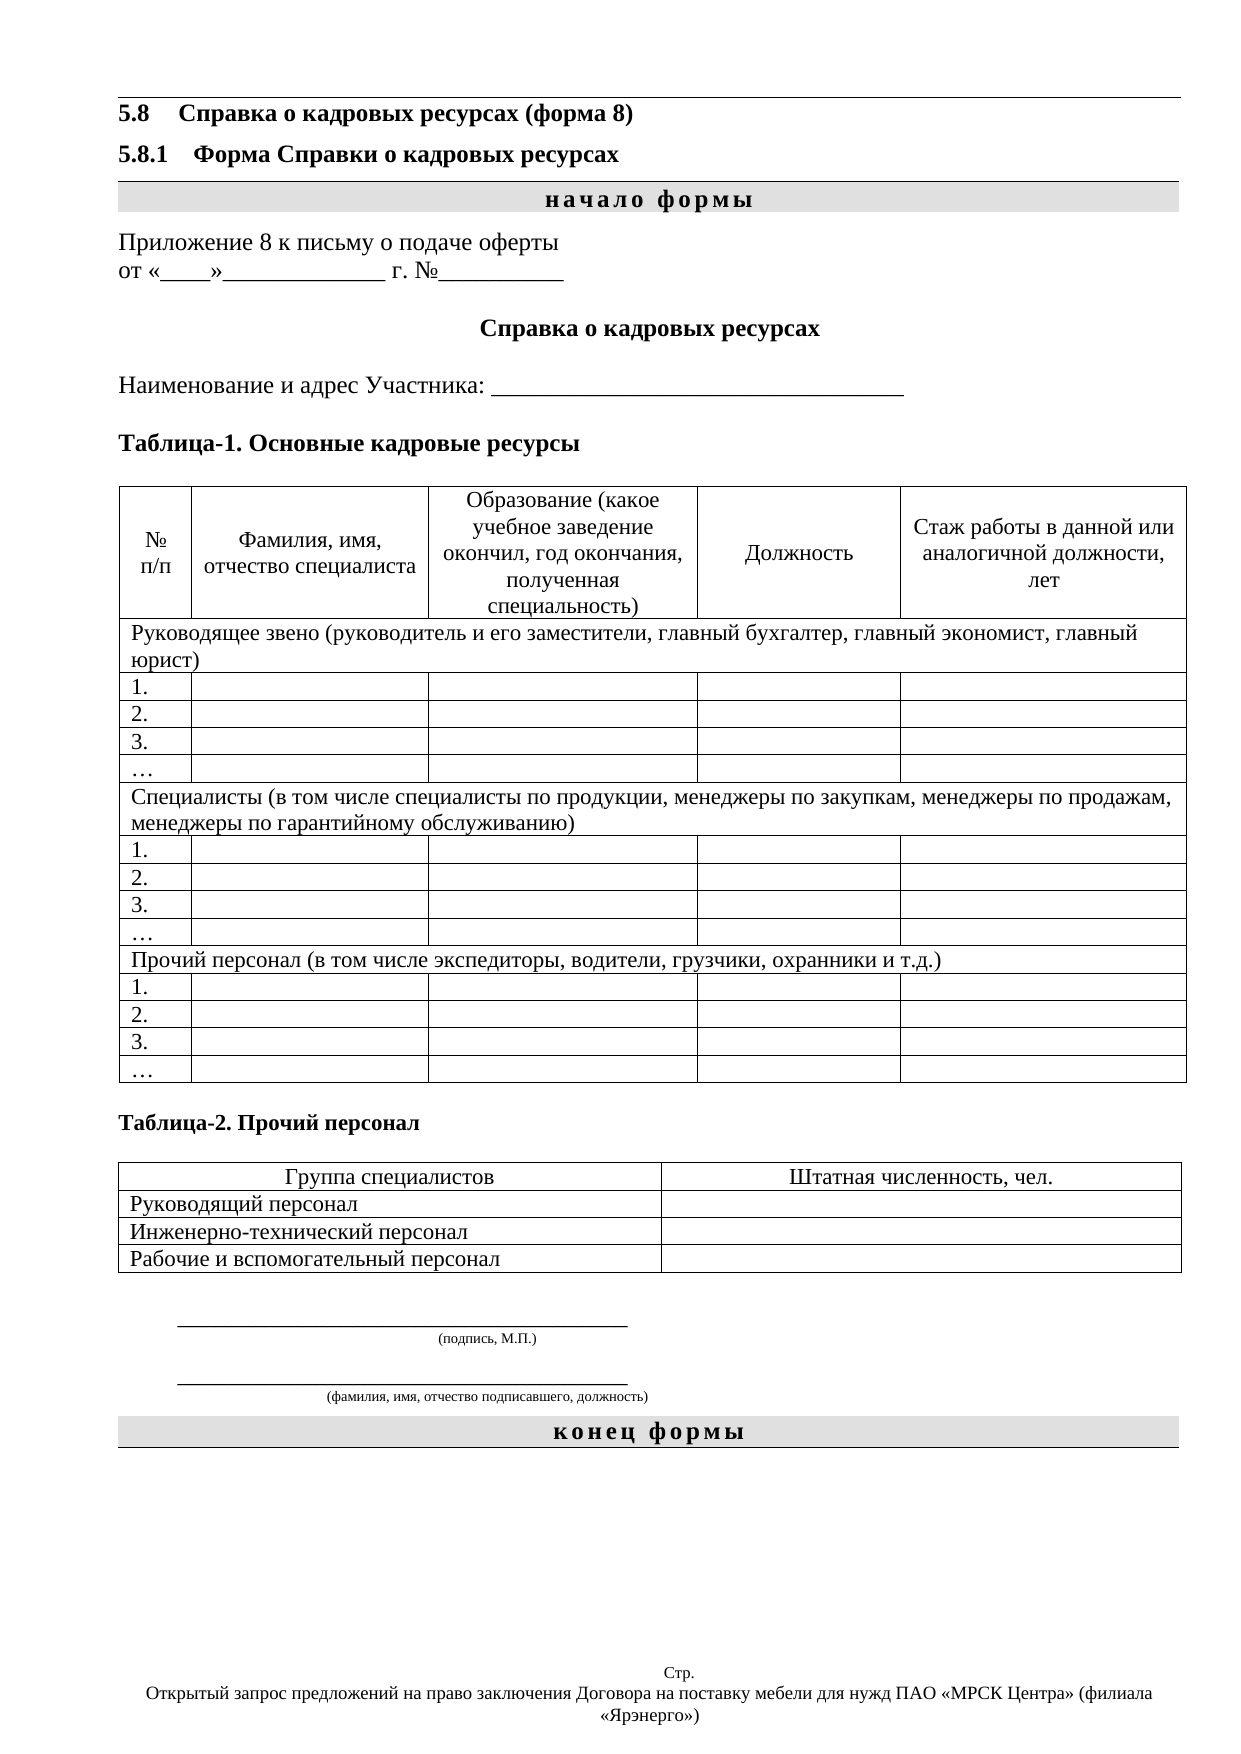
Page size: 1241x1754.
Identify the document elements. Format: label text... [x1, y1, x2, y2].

text Приложение 8 к письму о подаче оферты от «____»_____________ г. №__________ [118, 227, 1181, 284]
table_cell [192, 673, 428, 699]
table_cell [192, 864, 428, 890]
table_header Группа специалистов [119, 1163, 661, 1189]
table_cell [192, 701, 428, 727]
table_cell [429, 864, 697, 890]
table_cell [120, 1028, 191, 1054]
text (подпись, М.П.) [118, 1330, 797, 1359]
table_cell [120, 728, 191, 754]
table_cell [429, 1028, 697, 1054]
table_cell [698, 1056, 900, 1082]
table_cell [429, 974, 697, 1000]
subtitle Справка о кадровых ресурсах (форма 8) [118, 98, 1181, 127]
text конец формы [118, 1416, 1179, 1447]
table_cell [901, 891, 1186, 918]
table_cell [698, 1001, 900, 1027]
table_cell Руководящий персонал [119, 1191, 661, 1217]
table_cell … [120, 919, 191, 945]
table_header Стаж работы в данной или аналогичной должности, лет [901, 487, 1186, 618]
table_cell [192, 974, 428, 1000]
table_cell [698, 836, 900, 863]
table_cell Специалисты (в том числе специалисты по продукции, менеджеры по закупкам, менеджеры по продажам, менеджеры по гарантийному обслуживанию) [120, 783, 1186, 835]
text ____________________________________ [118, 1301, 1181, 1330]
table_cell [698, 919, 900, 945]
table_cell Рабочие и вспомогательный персонал [119, 1245, 661, 1272]
table_cell [698, 755, 900, 782]
table_cell [192, 1056, 428, 1082]
text Наименование и адрес Участника: _________________________________ [118, 371, 1181, 399]
table_header Образование (какое учебное заведение окончил, год окончания, полученная специальность) [429, 487, 697, 618]
table_cell [192, 728, 428, 754]
table_cell [429, 728, 697, 754]
table_cell [192, 1001, 428, 1027]
table_cell [120, 836, 191, 863]
table_cell [429, 836, 697, 863]
table_header Фамилия, имя, отчество специалиста [192, 487, 428, 618]
table_cell [698, 701, 900, 727]
table_cell [662, 1191, 1181, 1217]
table_cell [901, 836, 1186, 863]
text Таблица-2. Прочий персонал [118, 1109, 1181, 1136]
table_cell [901, 919, 1186, 945]
table_cell [192, 836, 428, 863]
table_cell [901, 864, 1186, 890]
table_cell [698, 673, 900, 699]
table_cell [429, 673, 697, 699]
table_cell [901, 1056, 1186, 1082]
table_header № п/п [120, 487, 191, 618]
table_cell [429, 919, 697, 945]
table_cell [120, 701, 191, 727]
table_cell [120, 891, 191, 918]
table_cell [698, 1028, 900, 1054]
text начало формы [118, 182, 1179, 212]
table_cell [901, 1028, 1186, 1054]
table_cell Прочий персонал (в том числе экспедиторы, водители, грузчики, охранники и т.д.) [120, 946, 1186, 972]
table_cell Руководящее звено (руководитель и его заместители, главный бухгалтер, главный экономист, главный юрист) [120, 619, 1186, 672]
table_cell [192, 891, 428, 918]
table_header Должность [698, 487, 900, 618]
text Справка о кадровых ресурсах [118, 313, 1181, 342]
table_cell [429, 1001, 697, 1027]
table_cell … [120, 1056, 191, 1082]
table_cell [192, 755, 428, 782]
table_cell [698, 974, 900, 1000]
table_cell [120, 673, 191, 699]
table_cell Инженерно-технический персонал [119, 1218, 661, 1244]
table_cell [662, 1245, 1181, 1272]
table_cell [662, 1218, 1181, 1244]
text ____________________________________ [118, 1359, 1181, 1388]
table_header Штатная численность, чел. [662, 1163, 1181, 1189]
table_cell [901, 728, 1186, 754]
text (фамилия, имя, отчество подписавшего, должность) [118, 1388, 797, 1416]
table_cell [192, 919, 428, 945]
table_cell [901, 673, 1186, 699]
table_cell [901, 701, 1186, 727]
table_cell [192, 1028, 428, 1054]
text Таблица-1. Основные кадровые ресурсы [118, 428, 1181, 457]
table_cell [901, 1001, 1186, 1027]
table_cell [429, 1056, 697, 1082]
table_cell [120, 1001, 191, 1027]
table_cell [429, 755, 697, 782]
table_cell [901, 755, 1186, 782]
table_cell [698, 891, 900, 918]
table_cell [120, 974, 191, 1000]
subtitle Форма Справки о кадровых ресурсах [118, 139, 1181, 168]
table_cell … [120, 755, 191, 782]
table_cell [120, 864, 191, 890]
table_cell [901, 974, 1186, 1000]
table_cell [698, 864, 900, 890]
table_cell [429, 891, 697, 918]
table_cell [698, 728, 900, 754]
table_cell [429, 701, 697, 727]
